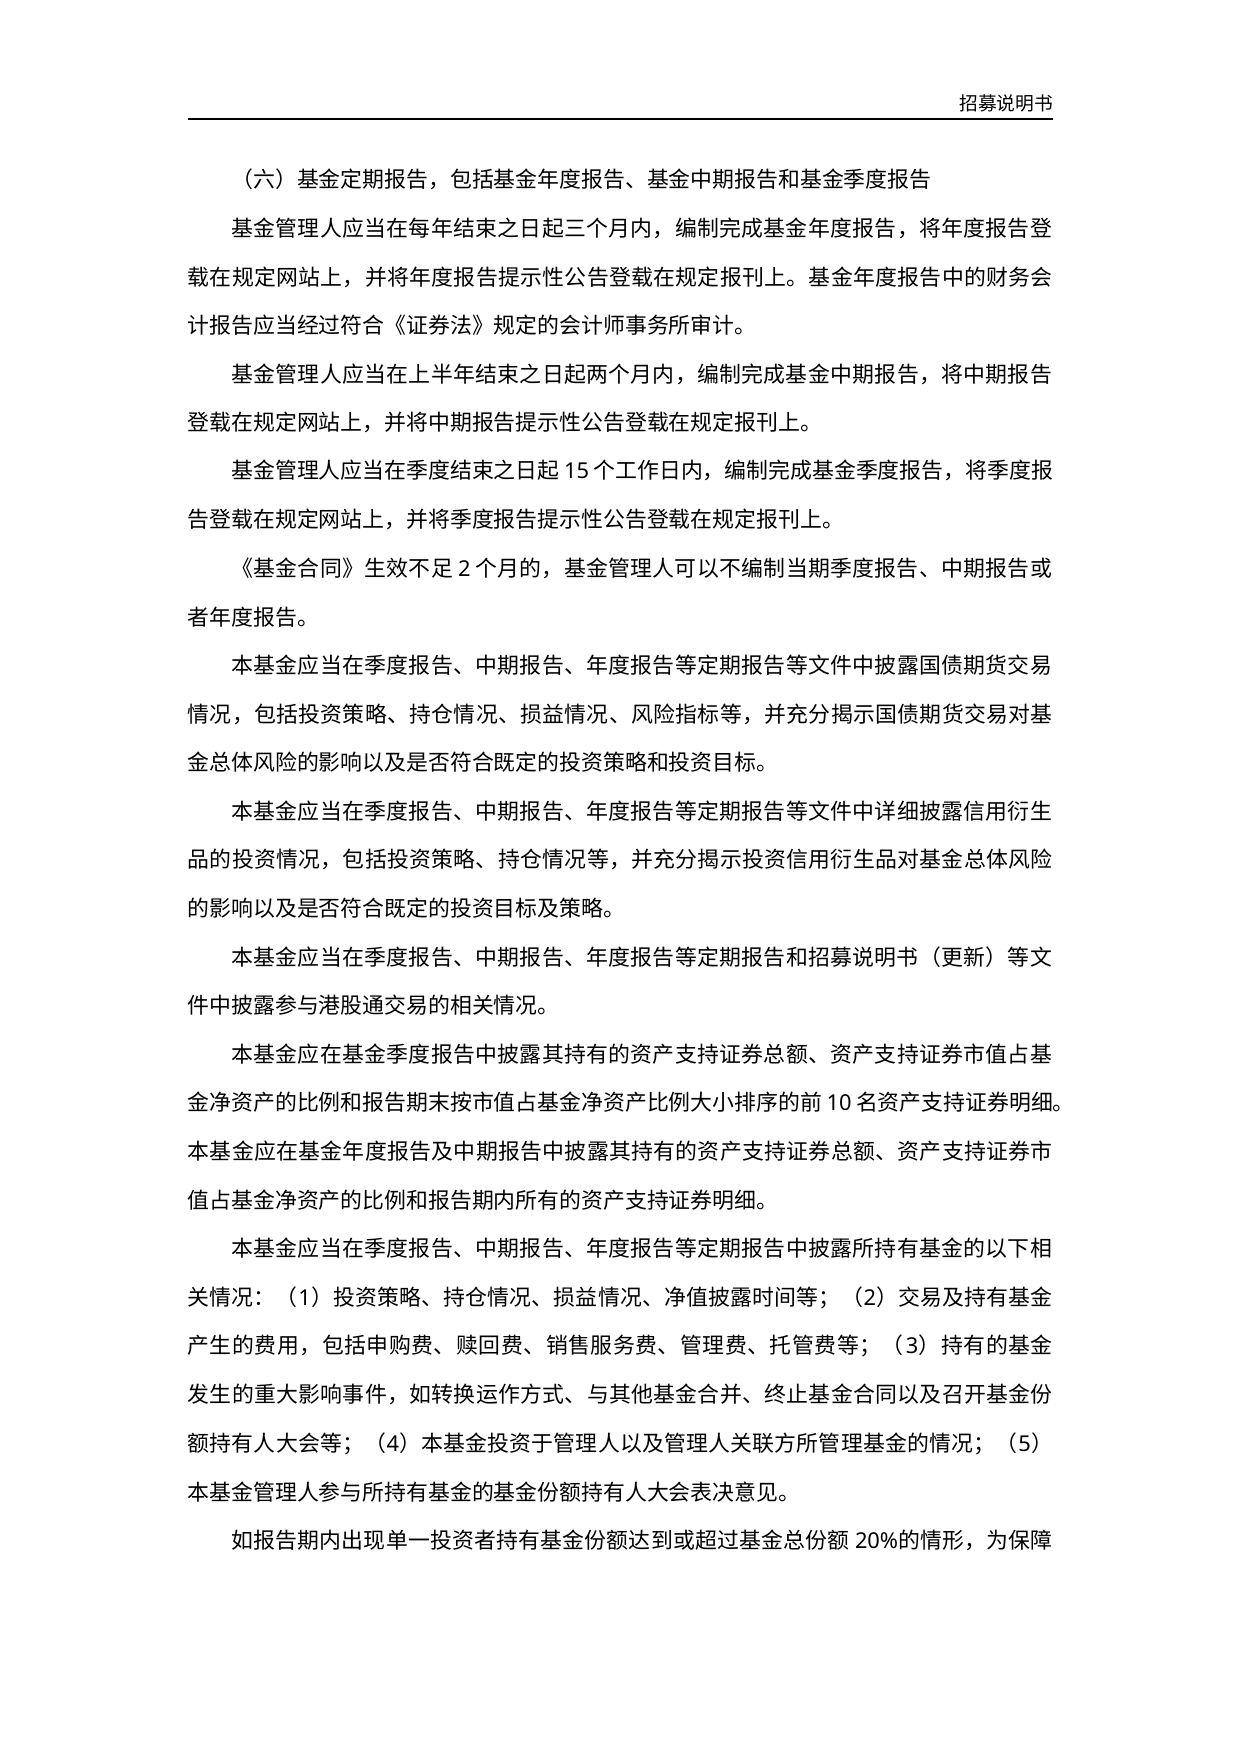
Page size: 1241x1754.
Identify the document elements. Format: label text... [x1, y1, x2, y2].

list 本基金应当在季度报告、中期报告、年度报告等定期报告和招募说明书（更新）等文件中披露参与港股通交易的相关情况。 [187, 939, 1053, 1020]
list （六）基金定期报告，包括基金年度报告、基金中期报告和基金季度报告 [187, 162, 1053, 194]
list 本基金应当在季度报告、中期报告、年度报告等定期报告中披露所持有基金的以下相关情况：（1）投资策略、持仓情况、损益情况、净值披露时间等；（2）交易及持有基金产生的费用，包括申购费、赎回费、销售服务费、管理费、托管费等；（3）持有的基金发生的重大影响事件，如转换运作方式、与其他基金合并、终止基金合同以及召开基金份额持有人大会等；（4）本基金投资于管理人以及管理人关联方所管理基金的情况；（5）本基金管理人参与所持有基金的基金份额持有人大会表决意见。 [187, 1231, 1053, 1507]
list 本基金应在基金季度报告中披露其持有的资产支持证券总额、资产支持证券市值占基金净资产的比例和报告期末按市值占基金净资产比例大小排序的前10名资产支持证券明细。本基金应在基金年度报告及中期报告中披露其持有的资产支持证券总额、资产支持证券市值占基金净资产的比例和报告期内所有的资产支持证券明细。 [187, 1036, 1053, 1215]
list 基金管理人应当在上半年结束之日起两个月内，编制完成基金中期报告，将中期报告登载在规定网站上，并将中期报告提示性公告登载在规定报刊上。 [187, 356, 1053, 437]
list 基金管理人应当在季度结束之日起15个工作日内，编制完成基金季度报告，将季度报告登载在规定网站上，并将季度报告提示性公告登载在规定报刊上。 [187, 453, 1053, 534]
list 《基金合同》生效不足2个月的，基金管理人可以不编制当期季度报告、中期报告或者年度报告。 [187, 550, 1053, 632]
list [187, 1523, 1053, 1555]
list 本基金应当在季度报告、中期报告、年度报告等定期报告等文件中详细披露信用衍生品的投资情况，包括投资策略、持仓情况等，并充分揭示投资信用衍生品对基金总体风险的影响以及是否符合既定的投资目标及策略。 [187, 793, 1053, 923]
list 本基金应当在季度报告、中期报告、年度报告等定期报告等文件中披露国债期货交易情况，包括投资策略、持仓情况、损益情况、风险指标等，并充分揭示国债期货交易对基金总体风险的影响以及是否符合既定的投资策略和投资目标。 [187, 647, 1053, 777]
list 基金管理人应当在每年结束之日起三个月内，编制完成基金年度报告，将年度报告登载在规定网站上，并将年度报告提示性公告登载在规定报刊上。基金年度报告中的财务会计报告应当经过符合《证券法》规定的会计师事务所审计。 [187, 210, 1053, 340]
